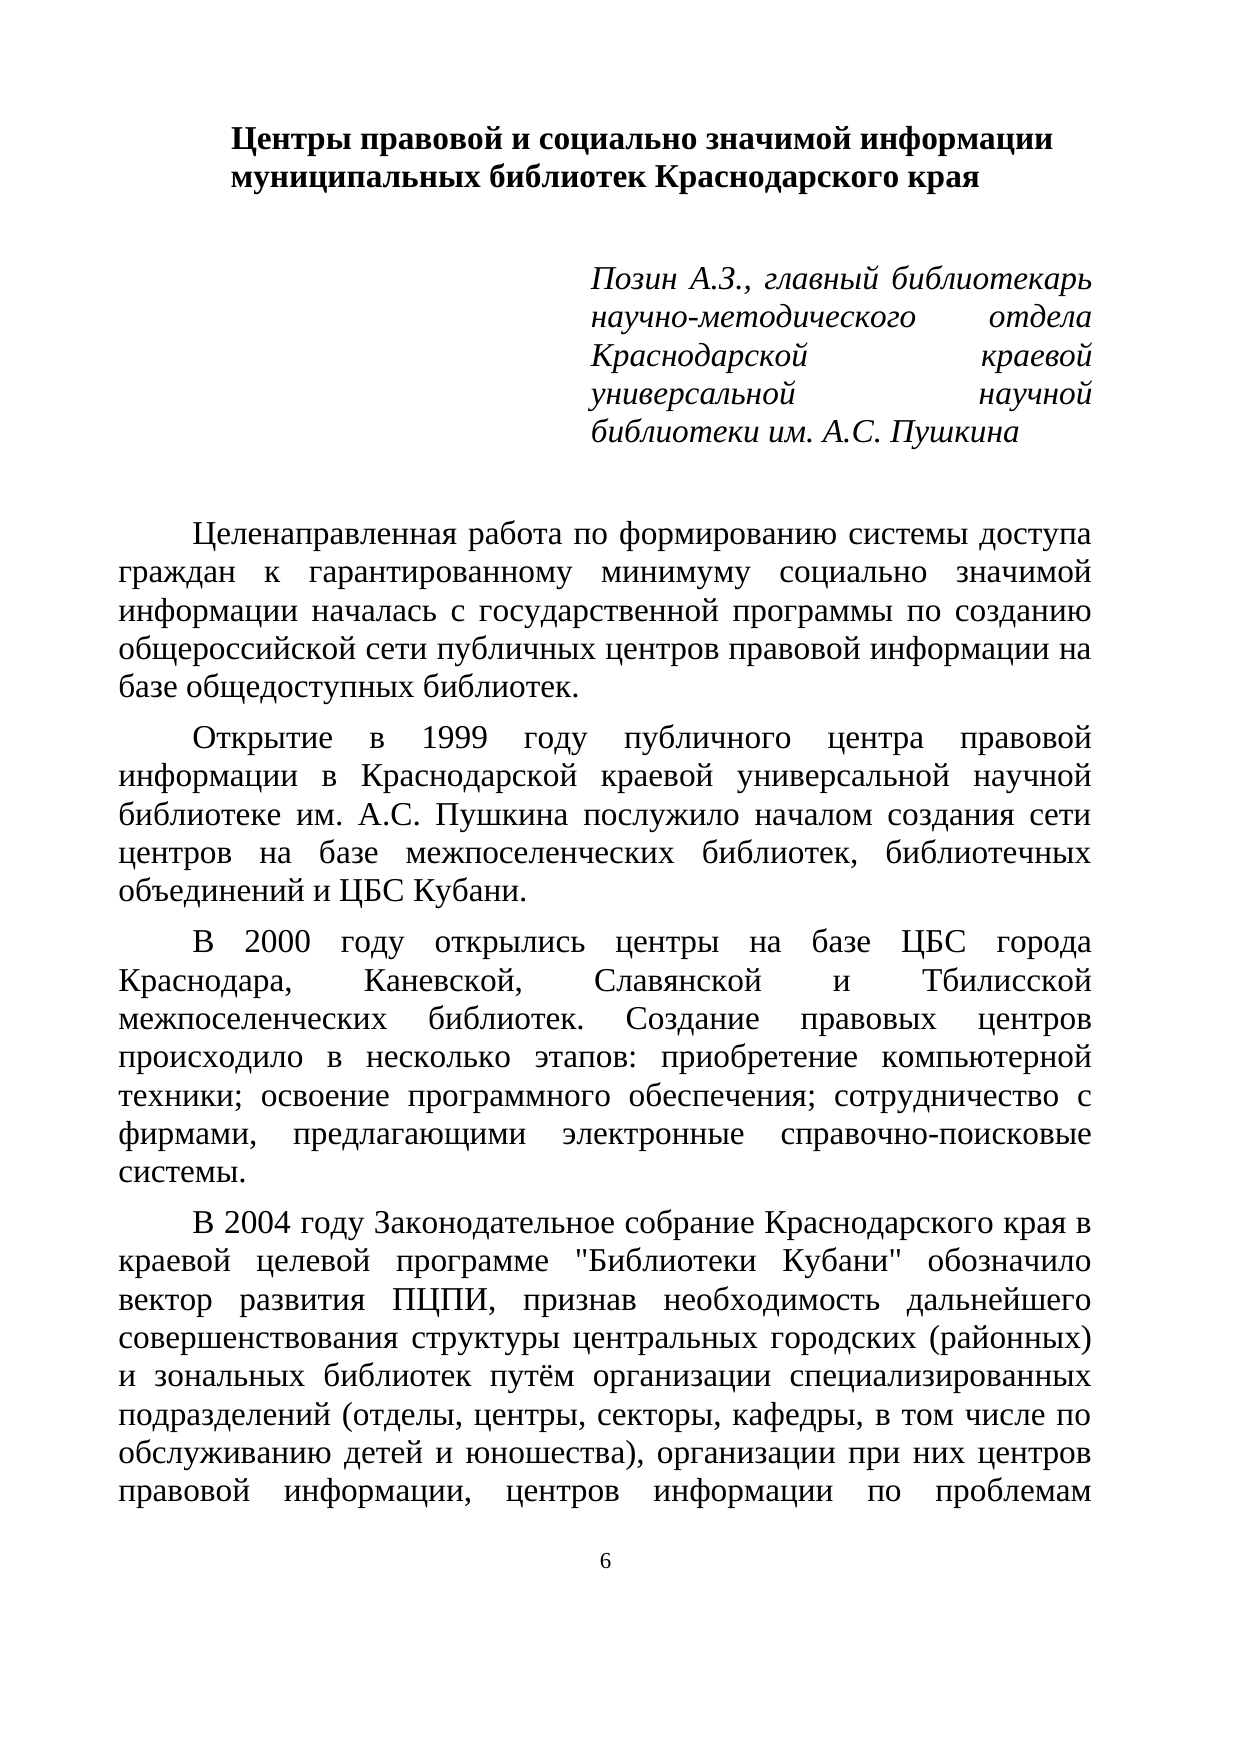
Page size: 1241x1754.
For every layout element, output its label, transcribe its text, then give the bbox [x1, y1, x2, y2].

text Целенаправленная работа по формированию системы доступа граждан к гарантированному минимуму социально значимой информации началась с государственной программы по созданию общероссийской сети публичных центров правовой информации на базе общедоступных библиотек. [118, 513, 1092, 705]
text Открытие в 1999 году публичного центра правовой информации в Краснодарской краевой универсальной научной библиотеке им. А.С. Пушкина послужило началом создания сети центров на базе межпоселенческих библиотек, библиотечных объединений и ЦБС Кубани. [118, 717, 1092, 909]
text Центры правовой и социально значимой информации муниципальных библиотек Краснодарского края [118, 118, 1092, 195]
text В 2000 году открылись центры на базе ЦБС города Краснодара, Каневской, Славянской и Тбилисской межпоселенческих библиотек. Создание правовых центров происходило в несколько этапов: приобретение компьютерной техники; освоение программного обеспечения; сотрудничество с фирмами, предлагающими электронные справочно-поисковые системы. [118, 921, 1092, 1190]
text Позин А.З., главный библиотекарь научно-методического отдела Краснодарской краевой универсальной научной библиотеки им. А.С. Пушкина [591, 258, 1092, 450]
